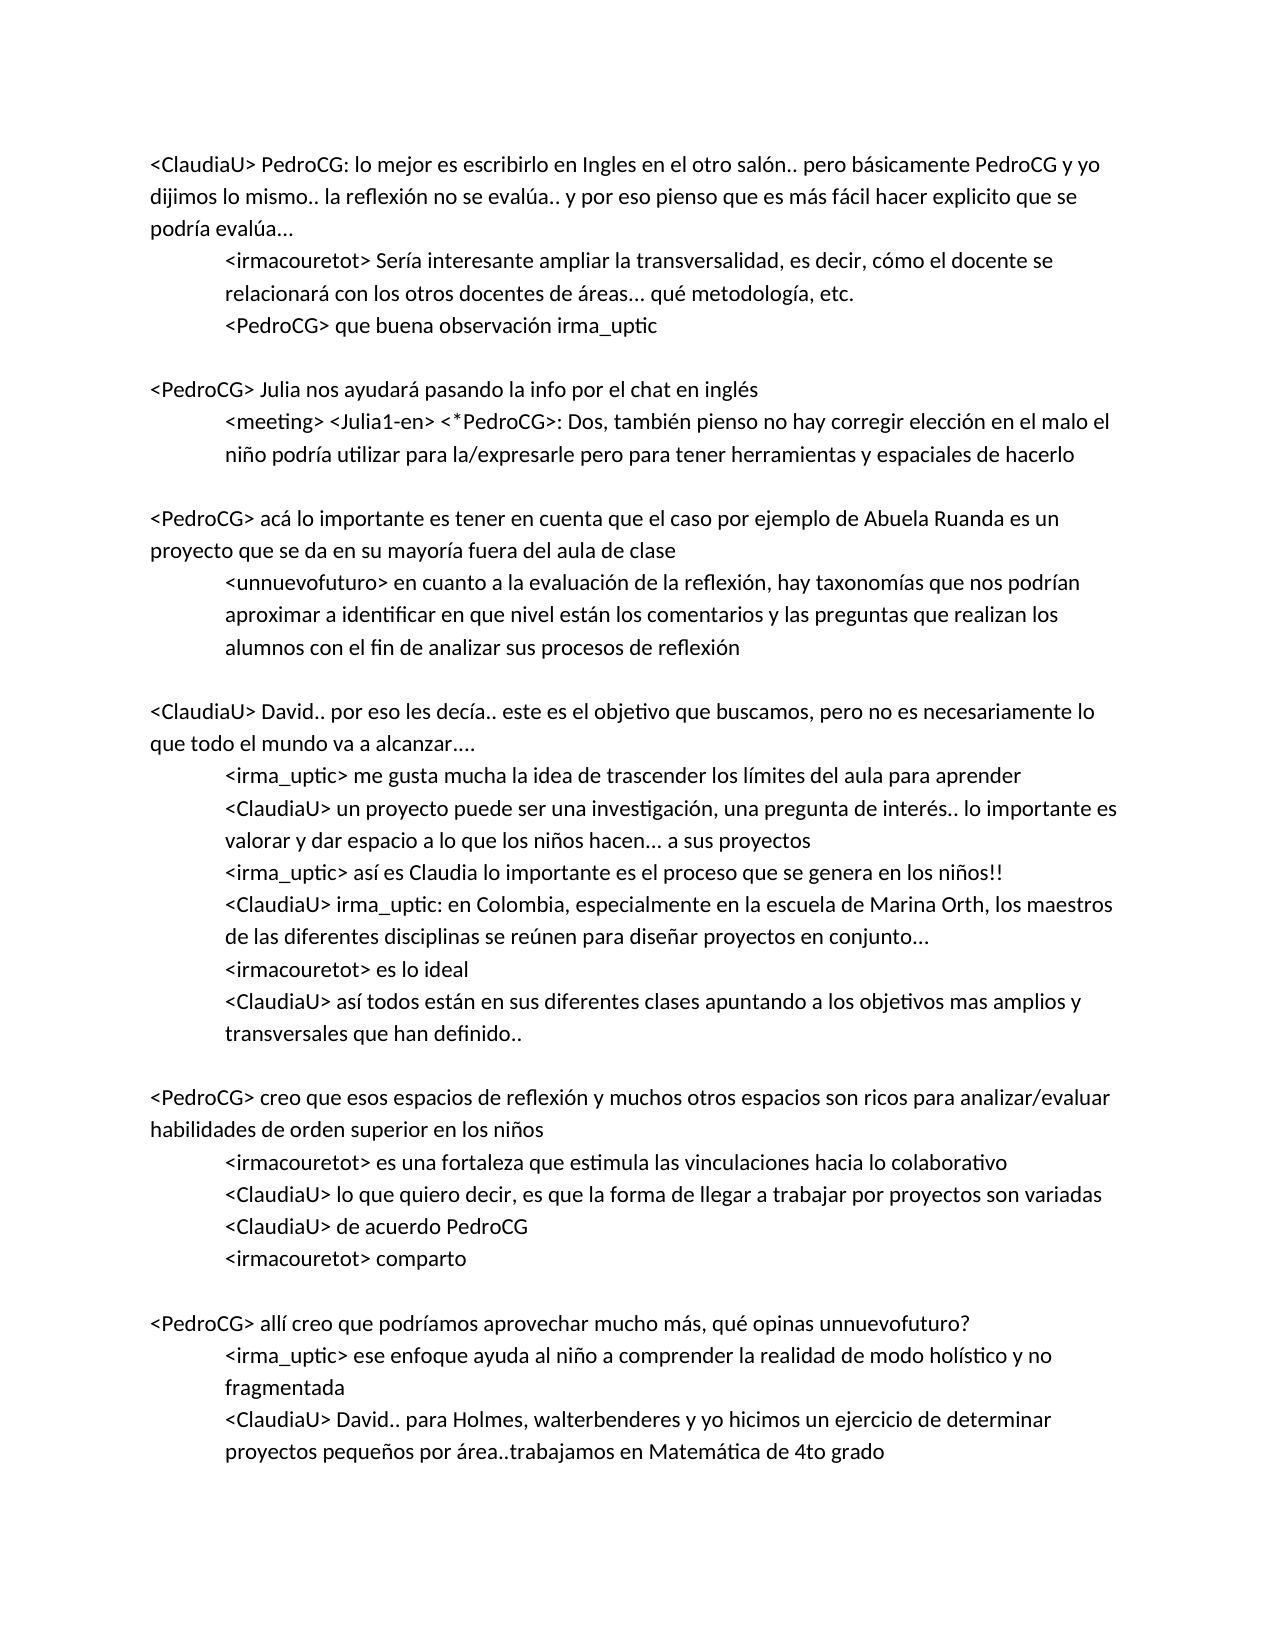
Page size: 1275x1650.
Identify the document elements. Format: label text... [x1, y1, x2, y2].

text <irmacouretot> Sería interesante ampliar la transversalidad, es decir, cómo el docente se relacionará con los otros docentes de áreas... qué metodología, etc. [225, 247, 1125, 307]
text <ClaudiaU> PedroCG: lo mejor es escribirlo en Ingles en el otro salón.. pero básicamente PedroCG y yo dijimos lo mismo.. la reflexión no se evalúa.. y por eso pienso que es más fácil hacer explicito que se podría evalúa... [150, 150, 1125, 242]
text <PedroCG> allí creo que podríamos aprovechar mucho más, qué opinas unnuevofuturo? [150, 1309, 1125, 1337]
text <ClaudiaU> de acuerdo PedroCG [150, 1212, 1125, 1240]
text <ClaudiaU> un proyecto puede ser una investigación, una pregunta de interés.. lo importante es valorar y dar espacio a lo que los niños hacen... a sus proyectos [225, 794, 1125, 854]
text <ClaudiaU> David.. por eso les decía.. este es el objetivo que buscamos, pero no es necesariamente lo que todo el mundo va a alcanzar.... [150, 697, 1125, 757]
text <irmacouretot> es una fortaleza que estimula las vinculaciones hacia lo colaborativo [150, 1148, 1125, 1176]
text <irmacouretot> es lo ideal [150, 955, 1125, 983]
text <PedroCG> Julia nos ayudará pasando la info por el chat en inglés [150, 375, 1125, 403]
text <PedroCG> acá lo importante es tener en cuenta que el caso por ejemplo de Abuela Ruanda es un proyecto que se da en su mayoría fuera del aula de clase [150, 504, 1125, 564]
text <irma_uptic> ese enfoque ayuda al niño a comprender la realidad de modo holístico y no fragmentada [225, 1341, 1125, 1401]
text <irma_uptic> me gusta mucha la idea de trascender los límites del aula para aprender [150, 762, 1125, 789]
text <PedroCG> que buena observación irma_uptic [150, 311, 1125, 339]
text <PedroCG> creo que esos espacios de reflexión y muchos otros espacios son ricos para analizar/evaluar habilidades de orden superior en los niños [150, 1083, 1125, 1144]
text <irma_uptic> así es Claudia lo importante es el proceso que se genera en los niños!! [150, 858, 1125, 886]
text <ClaudiaU> David.. para Holmes, walterbenderes y yo hicimos un ejercicio de determinar proyectos pequeños por área..trabajamos en Matemática de 4to grado [225, 1405, 1125, 1466]
text <irmacouretot> comparto [150, 1244, 1125, 1272]
text <ClaudiaU> lo que quiero decir, es que la forma de llegar a trabajar por proyectos son variadas [150, 1180, 1125, 1208]
text <ClaudiaU> irma_uptic: en Colombia, especialmente en la escuela de Marina Orth, los maestros de las diferentes disciplinas se reúnen para diseñar proyectos en conjunto... [225, 890, 1125, 951]
text <unnuevofuturo> en cuanto a la evaluación de la reflexión, hay taxonomías que nos podrían aproximar a identificar en que nivel están los comentarios y las preguntas que realizan los alumnos con el fin de analizar sus procesos de reflexión [225, 568, 1125, 661]
text <ClaudiaU> así todos están en sus diferentes clases apuntando a los objetivos mas amplios y transversales que han definido.. [225, 987, 1125, 1047]
text <meeting> <Julia1-en> <*PedroCG>: Dos, también pienso no hay corregir elección en el malo el niño podría utilizar para la/expresarle pero para tener herramientas y espaciales de hacerlo [225, 407, 1125, 468]
